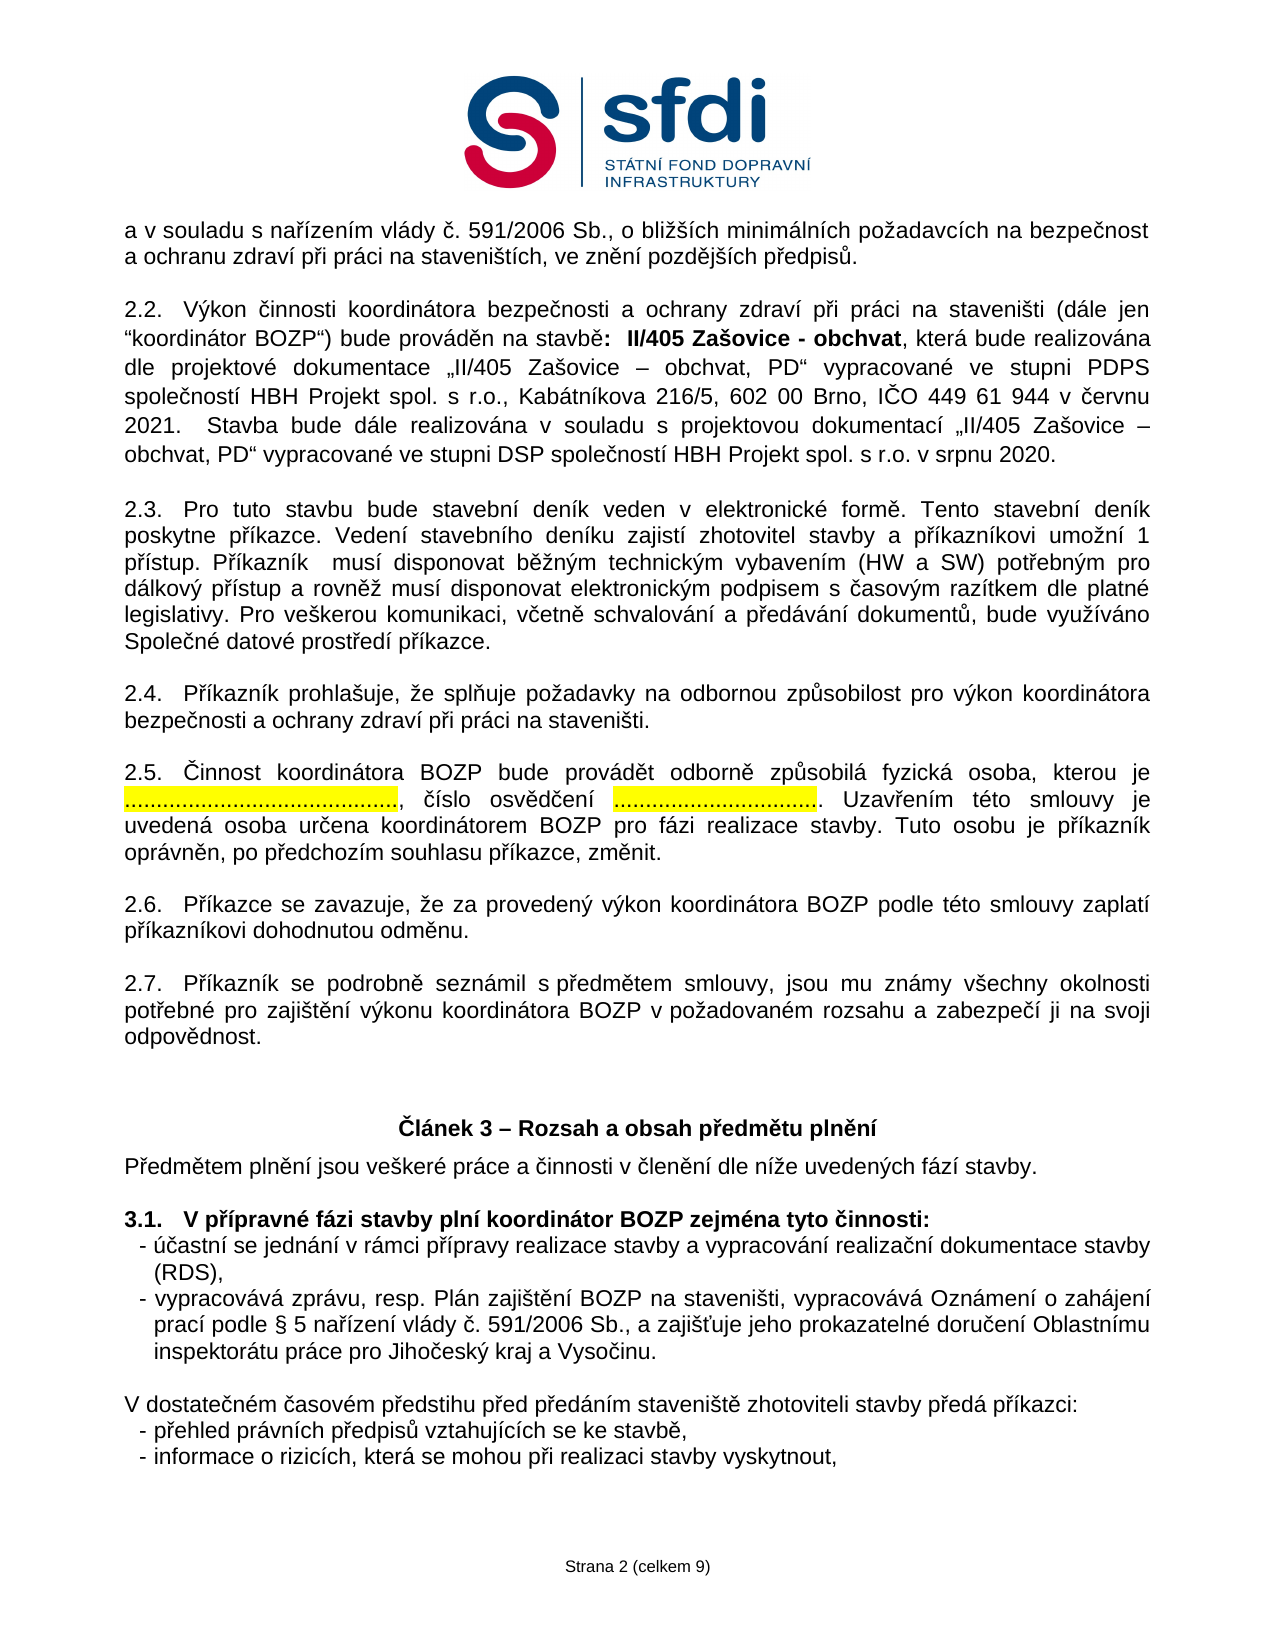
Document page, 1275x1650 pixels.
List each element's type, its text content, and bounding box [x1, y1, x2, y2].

text a v souladu s nařízením vlády č. 591/2006 Sb., o bližších minimálních požadavcích na bezpečnost a ochranu zdraví při práci na staveništích, ve znění pozdějších předpisů. [124, 217, 1151, 269]
list Výkon činnosti koordinátora bezpečnosti a ochrany zdraví při práci na staveništi (dále jen “koordinátor BOZP“) bude prováděn na stavbě: II/405 Zašovice - obchvat, která bude realizována dle projektové dokumentace „II/405 Zašovice – obchvat, PD“ vypracované ve stupni PDPS společností HBH Projekt spol. s r.o., Kabátníkova 216/5, 602 00 Brno, IČO 449 61 944 v červnu 2021. Stavba bude dále realizována v souladu s projektovou dokumentací „II/405 Zašovice – obchvat, PD“ vypracované ve stupni DSP společností HBH Projekt spol. s r.o. v srpnu 2020. [124, 296, 1151, 467]
list Činnost koordinátora BOZP bude provádět odborně způsobilá fyzická osoba, kterou je ..........................................., číslo osvědčení ................................. Uzavřením této smlouvy je uvedená osoba určena koordinátorem BOZP pro fázi realizace stavby. Tuto osobu je příkazník oprávněn, po předchozím souhlasu příkazce, změnit. [124, 759, 1151, 865]
text - vypracovává zprávu, resp. Plán zajištění BOZP na staveništi, vypracovává Oznámení o zahájení prací podle § 5 nařízení vlády č. 591/2006 Sb., a zajišťuje jeho prokazatelné doručení Oblastnímu inspektorátu práce pro Jihočeský kraj a Vysočinu. [139, 1285, 1151, 1364]
list Příkazce se zavazuje, že za provedený výkon koordinátora BOZP podle této smlouvy zaplatí příkazníkovi dohodnutou odměnu. [124, 891, 1151, 944]
text - přehled právních předpisů vztahujících se ke stavbě, [139, 1417, 1151, 1443]
text V dostatečném časovém předstihu před předáním staveniště zhotoviteli stavby předá příkazci: [124, 1391, 1151, 1417]
picture [464, 73, 811, 191]
list Příkazník se podrobně seznámil s předmětem smlouvy, jsou mu známy všechny okolnosti potřebné pro zajištění výkonu koordinátora BOZP v požadovaném rozsahu a zabezpečí ji na svoji odpovědnost. [124, 970, 1151, 1049]
list Příkazník prohlašuje, že splňuje požadavky na odbornou způsobilost pro výkon koordinátora bezpečnosti a ochrany zdraví při práci na staveništi. [124, 680, 1151, 733]
list Pro tuto stavbu bude stavební deník veden v elektronické formě. Tento stavební deník poskytne příkazce. Vedení stavebního deníku zajistí zhotovitel stavby a příkazníkovi umožní 1 přístup. Příkazník musí disponovat běžným technickým vybavením (HW a SW) potřebným pro dálkový přístup a rovněž musí disponovat elektronickým podpisem s časovým razítkem dle platné legislativy. Pro veškerou komunikaci, včetně schvalování a předávání dokumentů, bude využíváno Společné datové prostředí příkazce. [124, 496, 1151, 654]
text - účastní se jednání v rámci přípravy realizace stavby a vypracování realizační dokumentace stavby (RDS), [139, 1232, 1151, 1285]
text Předmětem plnění jsou veškeré práce a činnosti v členění dle níže uvedených fází stavby. [124, 1153, 1151, 1180]
text 3.1. V přípravné fázi stavby plní koordinátor BOZP zejména tyto činnosti: [124, 1206, 1151, 1232]
text - informace o rizicích, která se mohou při realizaci stavby vyskytnout, [139, 1443, 1151, 1469]
text Článek 3 – Rozsah a obsah předmětu plnění [124, 1114, 1151, 1141]
